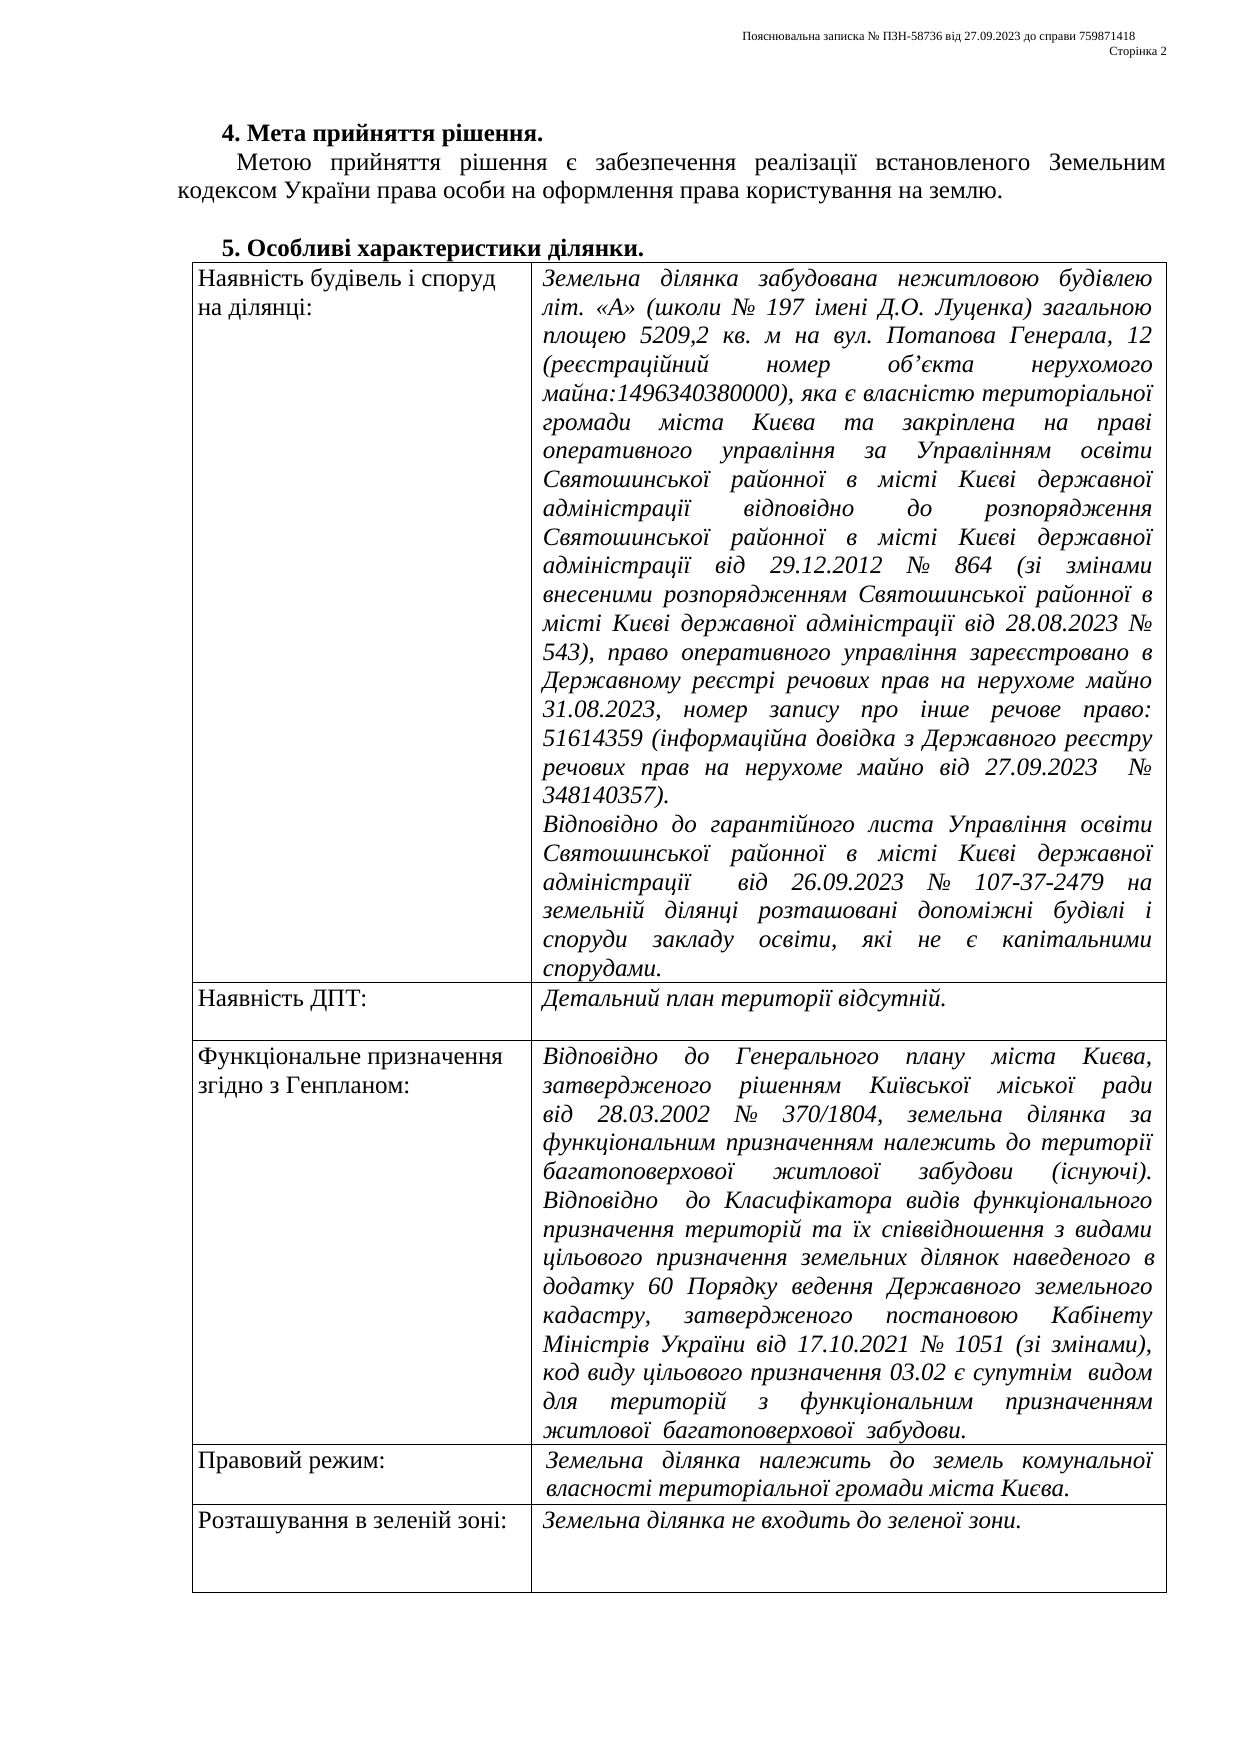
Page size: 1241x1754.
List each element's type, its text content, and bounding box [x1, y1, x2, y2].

table_header Земельна ділянка забудована нежитловою будівлею літ. «А» (школи № 197 імені Д.О. Луценка) загальною площею 5209,2 кв. м на вул. Потапова Генерала, 12 (реєстраційний номер об’єкта нерухомого майна:1496340380000), яка є власністю територіальної громади міста Києва та закріплена на праві оперативного управління за Управлінням освіти Святошинської районної в місті Києві державної адміністрації відповідно до розпорядження Святошинської районної в місті Києві державної адміністрації від 29.12.2012 № 864 (зі змінами внесеними розпорядженням Святошинської районної в місті Києві державної адміністрації від 28.08.2023 № 543), право оперативного управління зареєстровано в Державному реєстрі речових прав на нерухоме майно 31.08.2023, номер запису про інше речове право: 51614359 (інформаційна довідка з Державного реєстру речових прав на нерухоме майно від 27.09.2023 № 348140357). Відповідно до гарантійного листа Управління освіти Святошинської районної в місті Києві державної адміністрації від 26.09.2023 № 107-37-2479 на земельній ділянці розташовані допоміжні будівлі і споруди закладу освіти, які не є капітальними спорудами. [532, 263, 1166, 982]
table_cell Земельна ділянка не входить до зеленої зони. [532, 1505, 1166, 1592]
table_cell Відповідно до Генерального плану міста Києва, затвердженого рішенням Київської міської ради від 28.03.2002 № 370/1804, земельна ділянка за функціональним призначенням належить до території багатоповерхової житлової забудови (існуючі). Відповідно до Класифікатора видів функціонального призначення територій та їх співвідношення з видами цільового призначення земельних ділянок наведеного в додатку 60 Порядку ведення Державного земельного кадастру, затвердженого постановою Кабінету Міністрів України від 17.10.2021 № 1051 (зі змінами), код виду цільового призначення 03.02 є супутнім видом для територій з функціональним призначенням житлової багатоповерхової забудови. [532, 1041, 1166, 1444]
text 4. Мета прийняття рішення. [177, 118, 1166, 147]
table_cell Наявність ДПТ: [193, 983, 531, 1040]
table_cell Детальний план території відсутній. [532, 983, 1166, 1040]
text 5. Особливі характеристики ділянки. [222, 233, 1166, 262]
table_cell Правовий режим: [193, 1445, 531, 1504]
table_header Наявність будівель і споруд на ділянці: [193, 263, 531, 982]
table_cell Розташування в зеленій зоні: [193, 1505, 531, 1592]
table_cell Земельна ділянка належить до земель комунальної власності територіальної громади міста Києва. [532, 1445, 1166, 1504]
text Метою прийняття рішення є забезпечення реалізації встановленого Земельним кодексом України права особи на оформлення права користування на землю. [177, 147, 1166, 204]
table_cell Функціональне призначення згідно з Генпланом: [193, 1041, 531, 1444]
